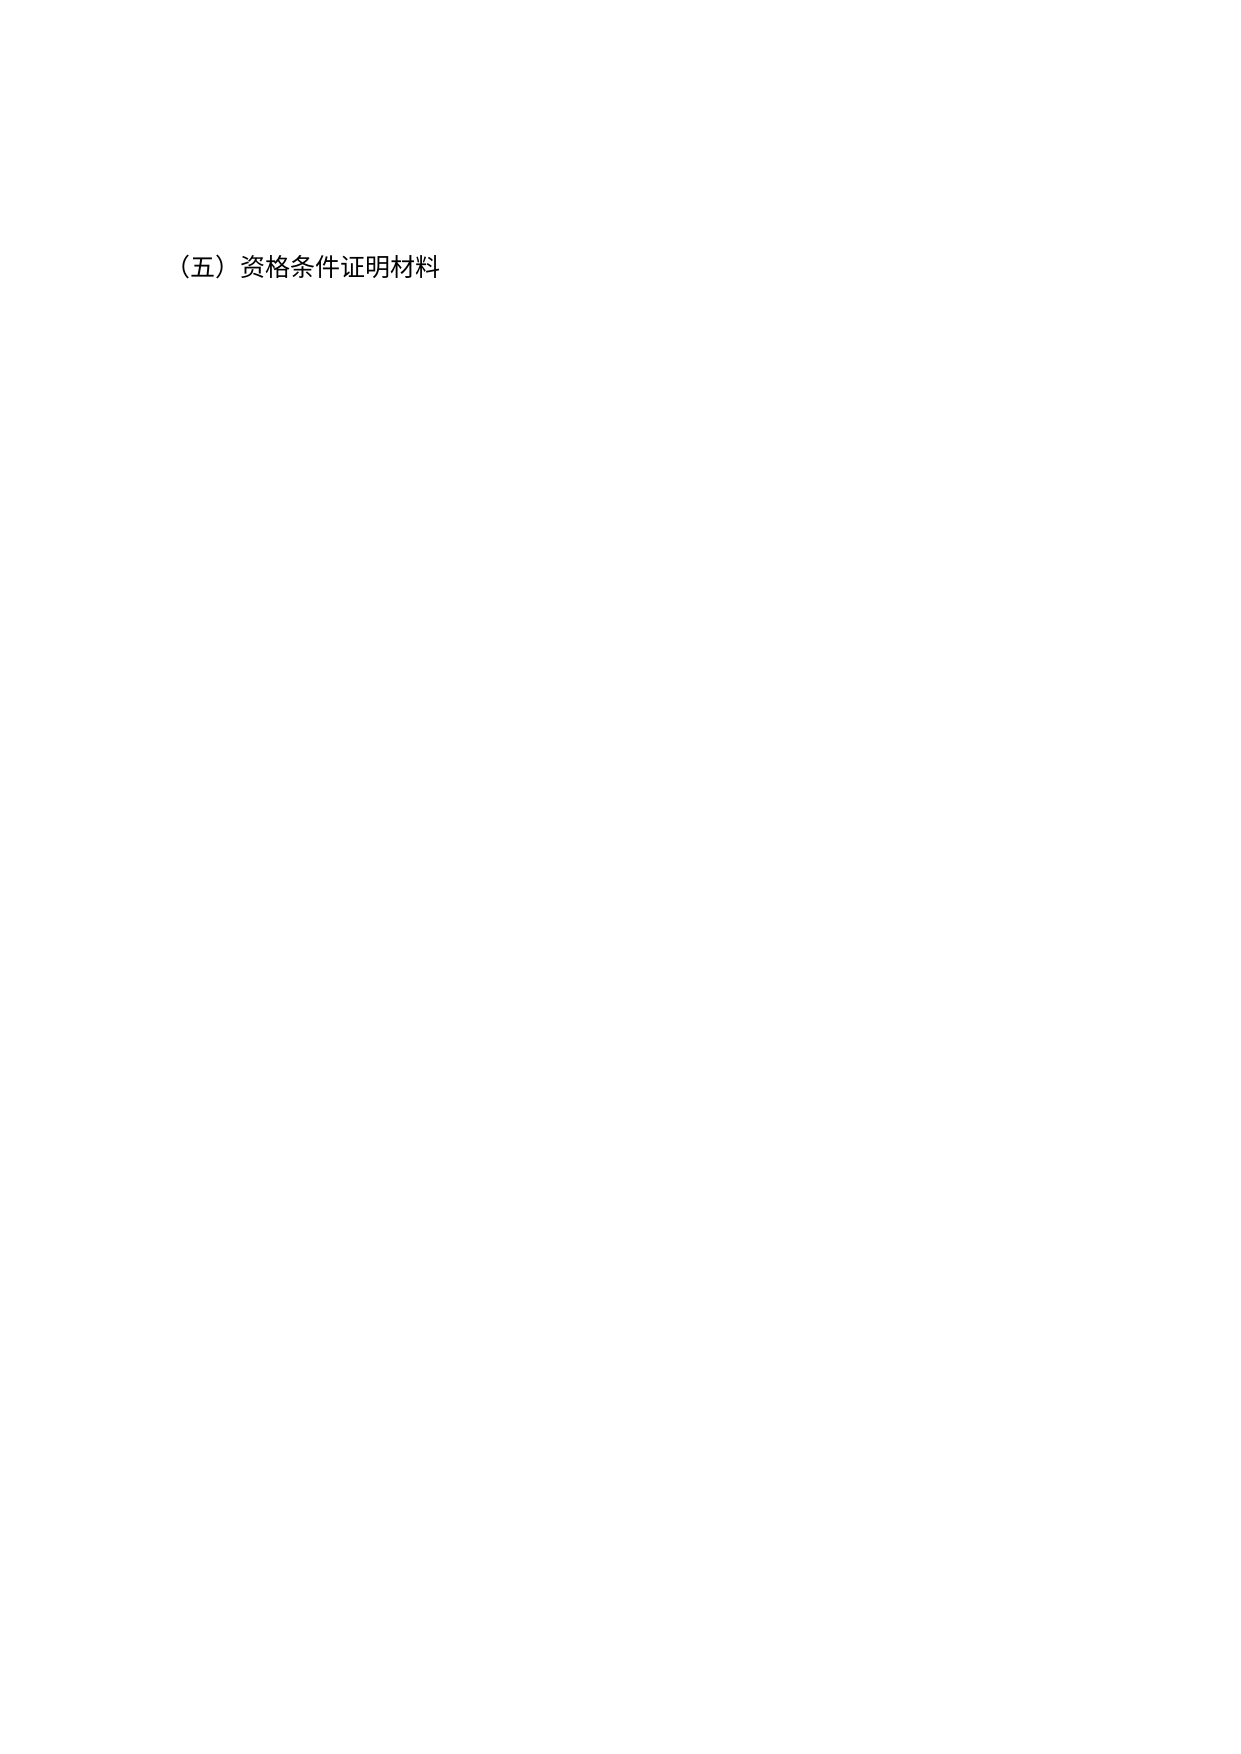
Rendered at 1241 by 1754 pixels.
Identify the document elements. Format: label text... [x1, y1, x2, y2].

text （五）资格条件证明材料 [165, 233, 1087, 298]
